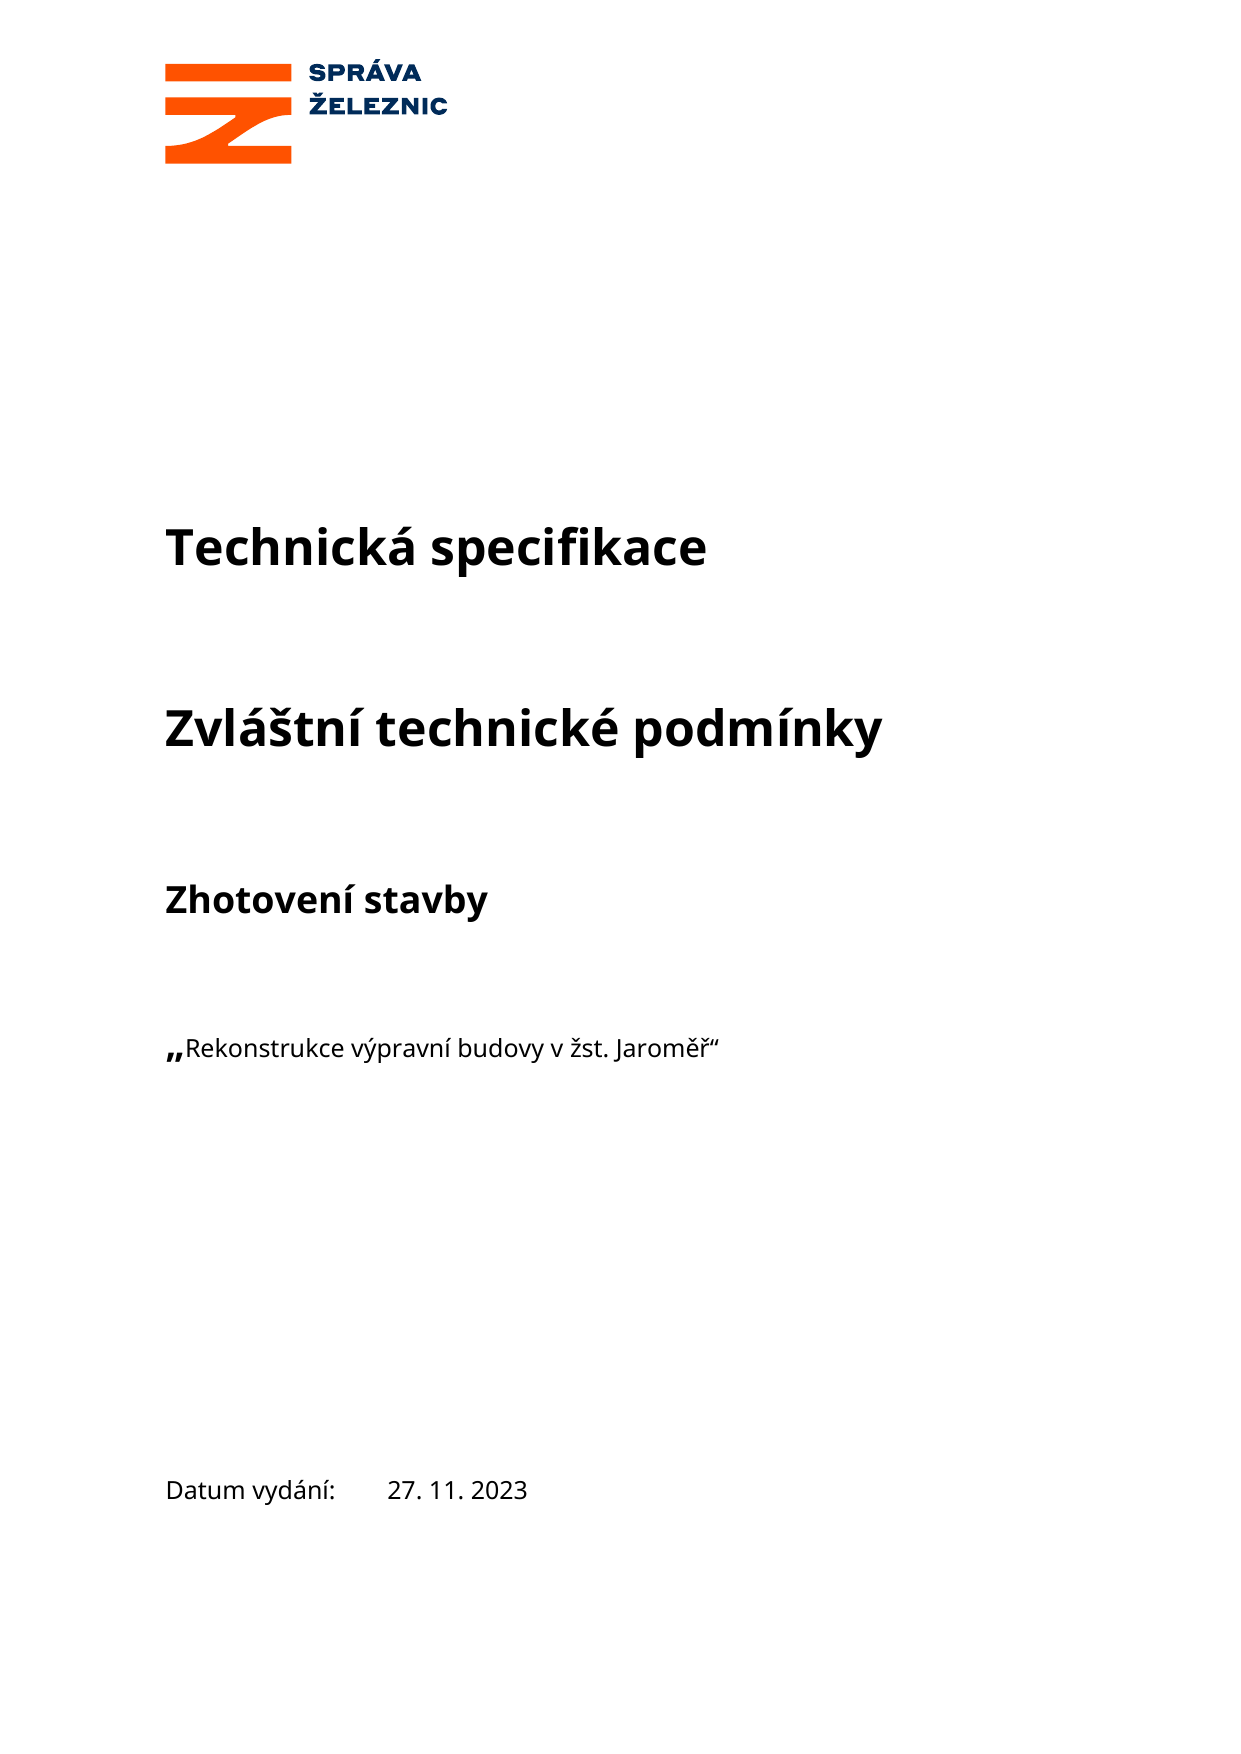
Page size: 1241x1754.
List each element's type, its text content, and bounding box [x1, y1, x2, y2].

text Zvláštní technické podmínky [165, 693, 1075, 761]
text Datum vydání: 27. 11. 2023 [165, 1473, 1075, 1507]
text Zhotovení stavby [165, 874, 1075, 925]
text Technická specifikace [165, 512, 1075, 580]
text „ [165, 1017, 1075, 1068]
